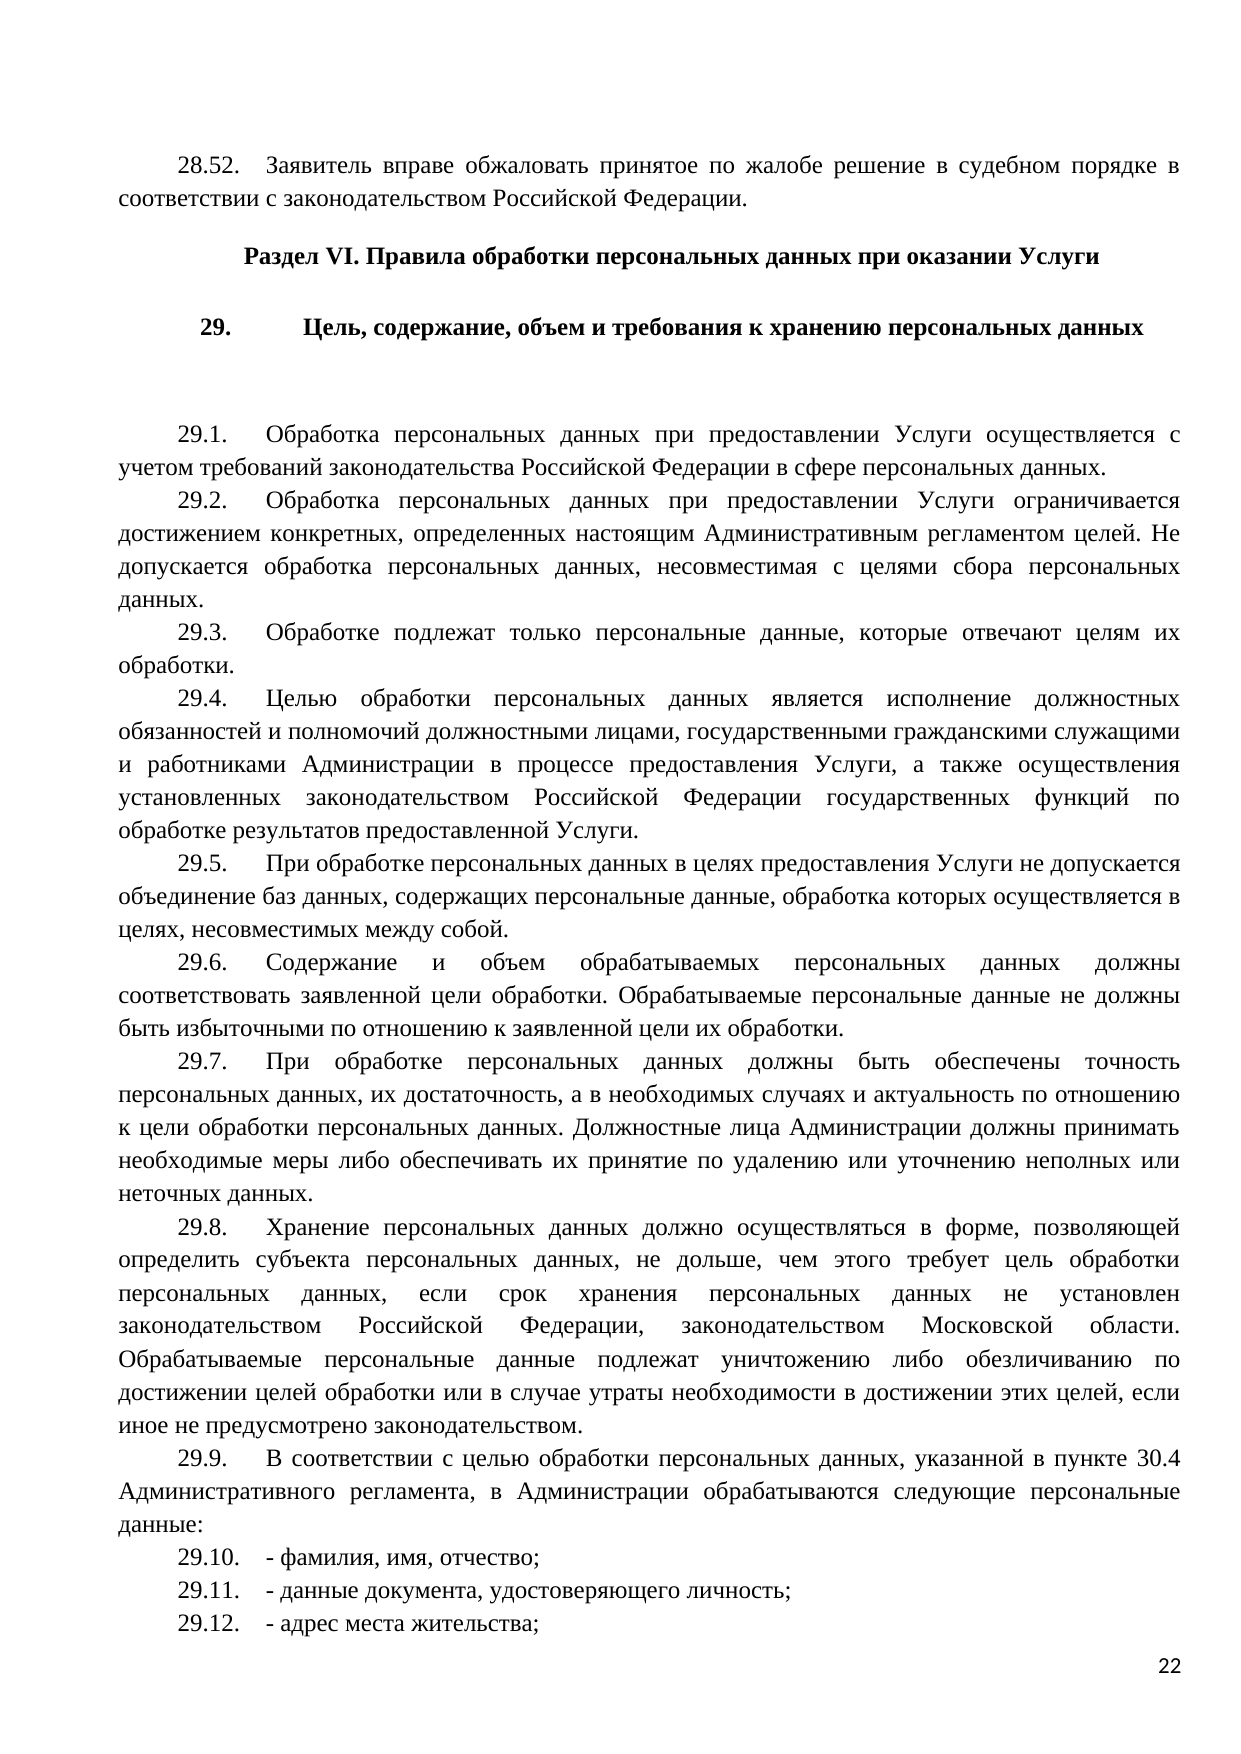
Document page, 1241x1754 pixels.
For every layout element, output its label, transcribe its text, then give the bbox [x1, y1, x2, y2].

text При обработке персональных данных должны быть обеспечены точность персональных данных, их достаточность, а в необходимых случаях и актуальность по отношению к цели обработки персональных данных. Должностные лица Администрации должны принимать необходимые меры либо обеспечивать их принятие по удалению или уточнению неполных или неточных данных. [118, 1046, 1181, 1207]
text - данные документа, удостоверяющего личность; [118, 1575, 1181, 1603]
text Содержание и объем обрабатываемых персональных данных должны соответствовать заявленной цели обработки. Обрабатываемые персональные данные не должны быть избыточными по отношению к заявленной цели их обработки. [118, 947, 1181, 1042]
text Обработке подлежат только персональные данные, которые отвечают целям их обработки. [118, 617, 1181, 679]
text При обработке персональных данных в целях предоставления Услуги не допускается объединение баз данных, содержащих персональные данные, обработка которых осуществляется в целях, несовместимых между собой. [118, 848, 1181, 943]
text Обработка персональных данных при предоставлении Услуги ограничивается достижением конкретных, определенных настоящим Административным регламентом целей. Не допускается обработка персональных данных, несовместимая с целями сбора персональных данных. [118, 485, 1181, 613]
text Заявитель вправе обжаловать принятое по жалобе решение в судебном порядке в соответствии с законодательством Российской Федерации. [118, 150, 1181, 212]
text Хранение персональных данных должно осуществляться в форме, позволяющей определить субъекта персональных данных, не дольше, чем этого требует цель обработки персональных данных, если срок хранения персональных данных не установлен законодательством Российской Федерации, законодательством Московской области. Обрабатываемые персональные данные подлежат уничтожению либо обезличиванию по достижении целей обработки или в случае утраты необходимости в достижении этих целей, если иное не предусмотрено законодательством. [118, 1212, 1181, 1438]
text Целью обработки персональных данных является исполнение должностных обязанностей и полномочий должностными лицами, государственными гражданскими служащими и работниками Администрации в процессе предоставления Услуги, а также осуществления установленных законодательством Российской Федерации государственных функций по обработке результатов предоставленной Услуги. [118, 683, 1181, 844]
text Обработка персональных данных при предоставлении Услуги осуществляется с учетом требований законодательства Российской Федерации в сфере персональных данных. [118, 419, 1181, 481]
text Цель, содержание, объем и требования к хранению персональных данных [118, 312, 1181, 340]
text Раздел VI. Правила обработки персональных данных при оказании Услуги [118, 241, 1181, 270]
text - адрес места жительства; [118, 1608, 1181, 1637]
text - фамилия, имя, отчество; [118, 1542, 1181, 1571]
text В соответствии с целью обработки персональных данных, указанной в пункте 30.4 Административного регламента, в Администрации обрабатываются следующие персональные данные: [118, 1443, 1181, 1537]
